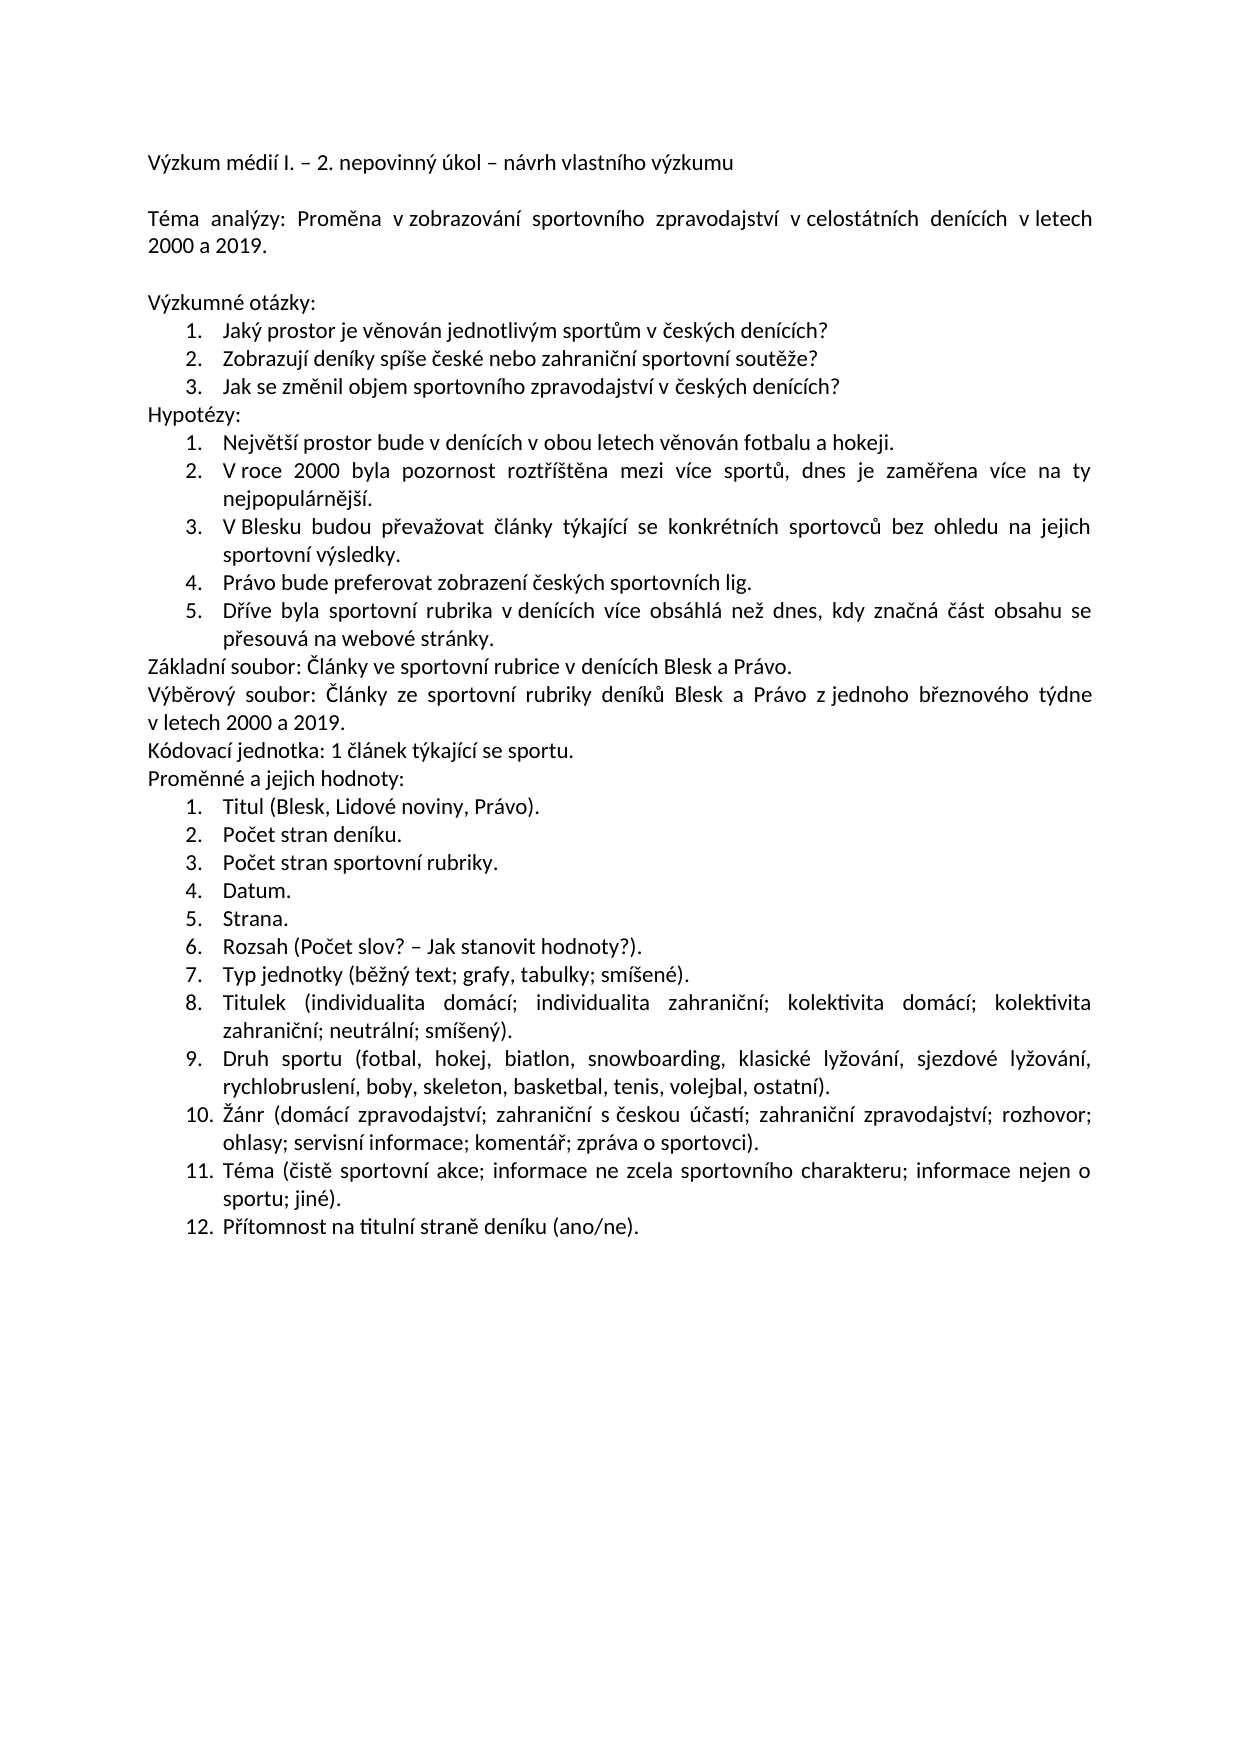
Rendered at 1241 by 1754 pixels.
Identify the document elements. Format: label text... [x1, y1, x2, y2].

text Kódovací jednotka: 1 článek týkající se sportu. [148, 736, 1093, 764]
text Základní soubor: Články ve sportovní rubrice v denících Blesk a Právo. [148, 652, 1093, 680]
list Téma (čistě sportovní akce; informace ne zcela sportovního charakteru; informace nejen o sportu; jiné). [185, 1156, 1093, 1212]
list Rozsah (Počet slov? – Jak stanovit hodnoty?). [185, 932, 1093, 960]
list Druh sportu (fotbal, hokej, biatlon, snowboarding, klasické lyžování, sjezdové lyžování, rychlobruslení, boby, skeleton, basketbal, tenis, volejbal, ostatní). [185, 1044, 1093, 1100]
list Zobrazují deníky spíše české nebo zahraniční sportovní soutěže? [185, 344, 1093, 372]
text Výběrový soubor: Články ze sportovní rubriky deníků Blesk a Právo z jednoho březnového týdne v letech 2000 a 2019. [148, 680, 1093, 736]
list Počet stran sportovní rubriky. [185, 848, 1093, 876]
list V roce 2000 byla pozornost roztříštěna mezi více sportů, dnes je zaměřena více na ty nejpopulárnější. [185, 456, 1093, 512]
text Výzkum médií I. – 2. nepovinný úkol – návrh vlastního výzkumu [148, 148, 1093, 176]
text Téma analýzy: Proměna v zobrazování sportovního zpravodajství v celostátních denících v letech 2000 a 2019. [148, 204, 1093, 260]
text Výzkumné otázky: [148, 288, 1093, 316]
list Titul (Blesk, Lidové noviny, Právo). [185, 792, 1093, 820]
list Titulek (individualita domácí; individualita zahraniční; kolektivita domácí; kolektivita zahraniční; neutrální; smíšený). [185, 988, 1093, 1044]
list V Blesku budou převažovat články týkající se konkrétních sportovců bez ohledu na jejich sportovní výsledky. [185, 512, 1093, 568]
text Proměnné a jejich hodnoty: [148, 764, 1093, 792]
list Počet stran deníku. [185, 820, 1093, 848]
list Největší prostor bude v denících v obou letech věnován fotbalu a hokeji. [185, 428, 1093, 456]
text Hypotézy: [148, 400, 1093, 428]
list Dříve byla sportovní rubrika v denících více obsáhlá než dnes, kdy značná část obsahu se přesouvá na webové stránky. [185, 596, 1093, 652]
list Typ jednotky (běžný text; grafy, tabulky; smíšené). [185, 960, 1093, 988]
list Přítomnost na titulní straně deníku (ano/ne). [185, 1212, 1093, 1240]
list Datum. [185, 876, 1093, 904]
list Jaký prostor je věnován jednotlivým sportům v českých denících? [185, 316, 1093, 344]
list Žánr (domácí zpravodajství; zahraniční s českou účastí; zahraniční zpravodajství; rozhovor; ohlasy; servisní informace; komentář; zpráva o sportovci). [185, 1100, 1093, 1156]
list Jak se změnil objem sportovního zpravodajství v českých denících? [185, 372, 1093, 400]
list Právo bude preferovat zobrazení českých sportovních lig. [185, 568, 1093, 596]
list Strana. [185, 904, 1093, 932]
